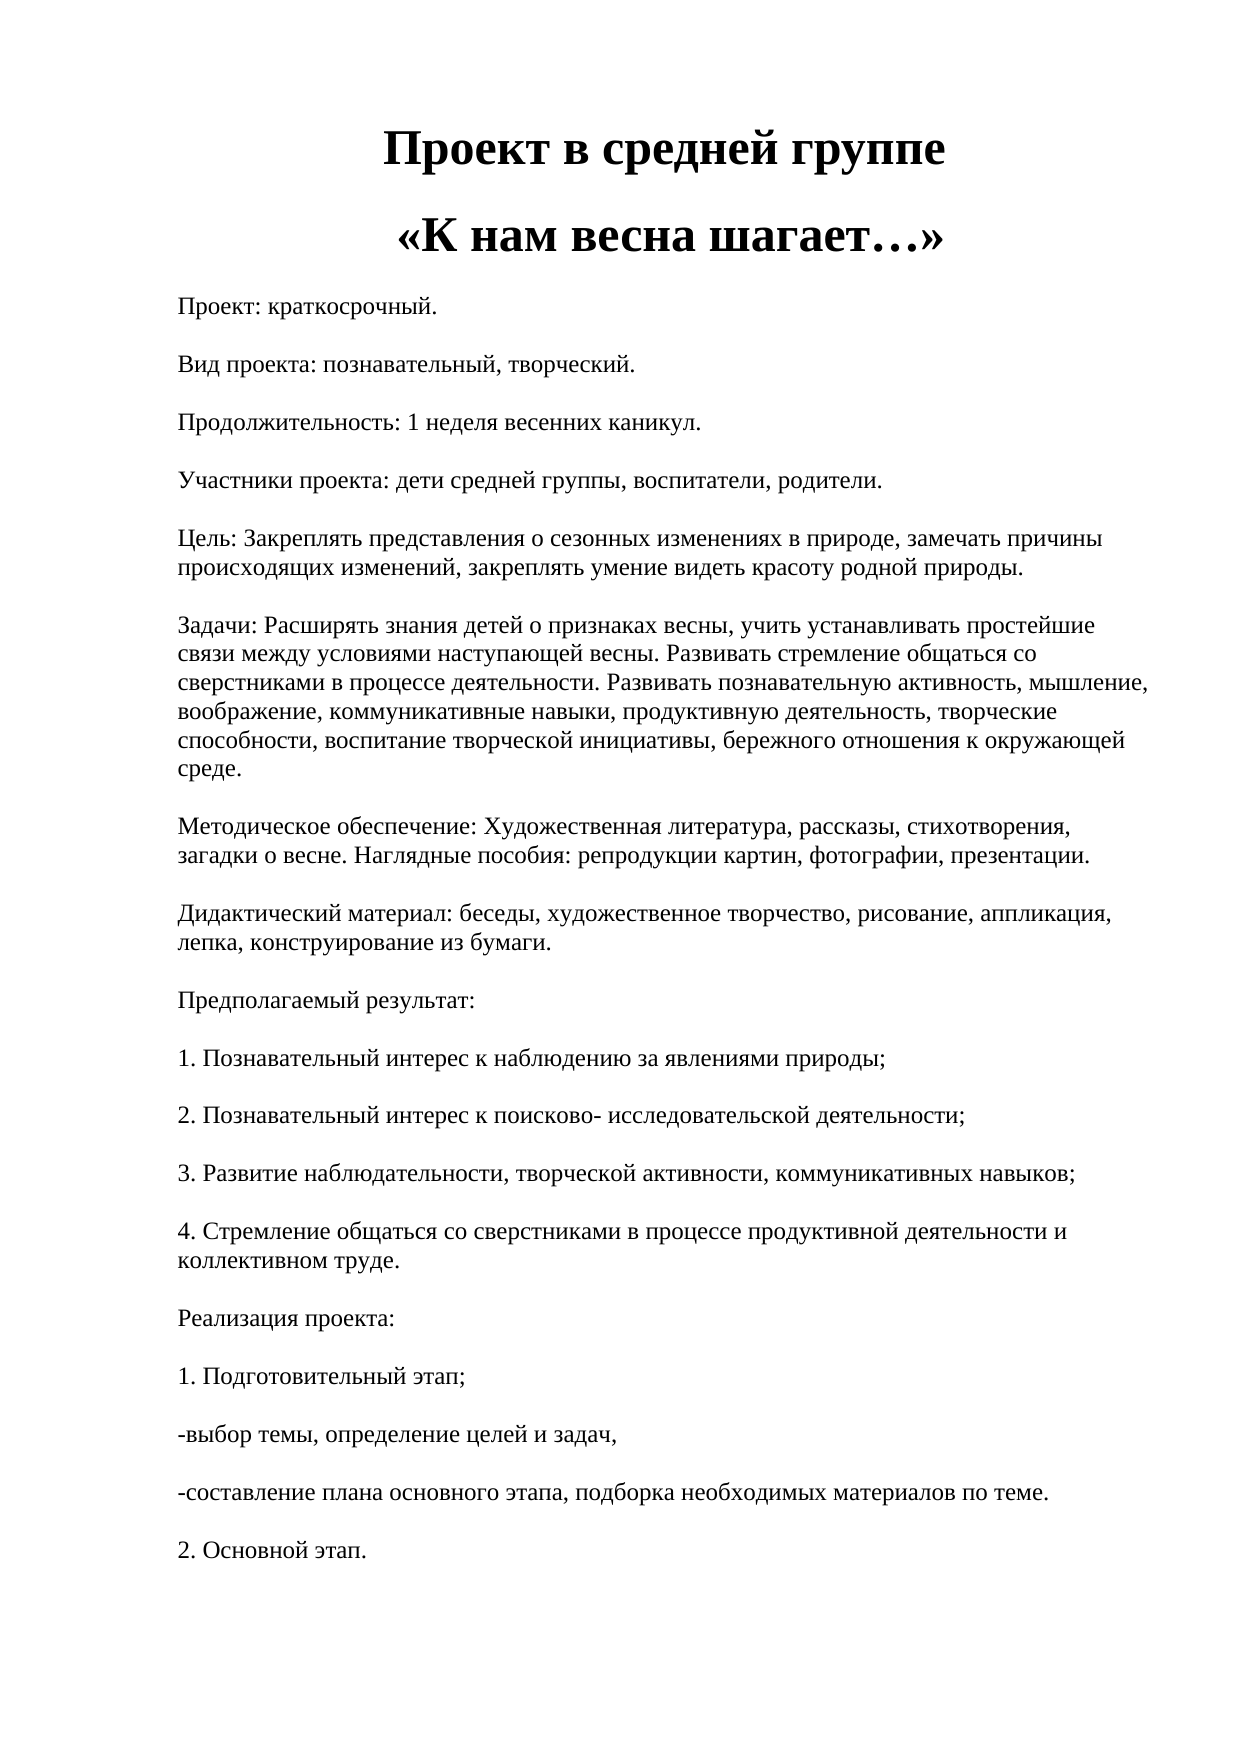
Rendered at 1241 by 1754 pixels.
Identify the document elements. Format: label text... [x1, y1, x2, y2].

text 2. Основной этап. [177, 1535, 1152, 1563]
text -составление плана основного этапа, подборка необходимых материалов по теме. [177, 1477, 1152, 1506]
text 2. Познавательный интерес к поисково- исследовательской деятельности; [177, 1101, 1152, 1129]
text «К нам весна шагает…» [177, 205, 1152, 262]
text Участники проекта: дети средней группы, воспитатели, родители. [177, 465, 1152, 494]
text Реализация проекта: [177, 1303, 1152, 1332]
text Проект: краткосрочный. [177, 291, 1152, 320]
text 1. Познавательный интерес к наблюдению за явлениями природы; [177, 1043, 1152, 1071]
text 1. Подготовительный этап; [177, 1361, 1152, 1390]
text Дидактический материал: беседы, художественное творчество, рисование, аппликация, лепка, конструирование из бумаги. [177, 898, 1152, 956]
text Проект в средней группе [177, 118, 1152, 176]
text Методическое обеспечение: Художественная литература, рассказы, стихотворения, загадки о весне. Наглядные пособия: репродукции картин, фотографии, презентации. [177, 811, 1152, 869]
text Задачи: Расширять знания детей о признаках весны, учить устанавливать простейшие связи между условиями наступающей весны. Развивать стремление общаться со сверстниками в процессе деятельности. Развивать познавательную активность, мышление, воображение, коммуникативные навыки, продуктивную деятельность, творческие способности, воспитание творческой инициативы, бережного отношения к окружающей среде. [177, 610, 1152, 782]
text Продолжительность: 1 неделя весенних каникул. [177, 407, 1152, 436]
text 3. Развитие наблюдательности, творческой активности, коммуникативных навыков; [177, 1158, 1152, 1187]
text Предполагаемый результат: [177, 985, 1152, 1013]
text Вид проекта: познавательный, творческий. [177, 349, 1152, 378]
text Цель: Закреплять представления о сезонных изменениях в природе, замечать причины происходящих изменений, закреплять умение видеть красоту родной природы. [177, 523, 1152, 581]
text 4. Стремление общаться со сверстниками в процессе продуктивной деятельности и коллективном труде. [177, 1216, 1152, 1274]
text -выбор темы, определение целей и задач, [177, 1419, 1152, 1448]
